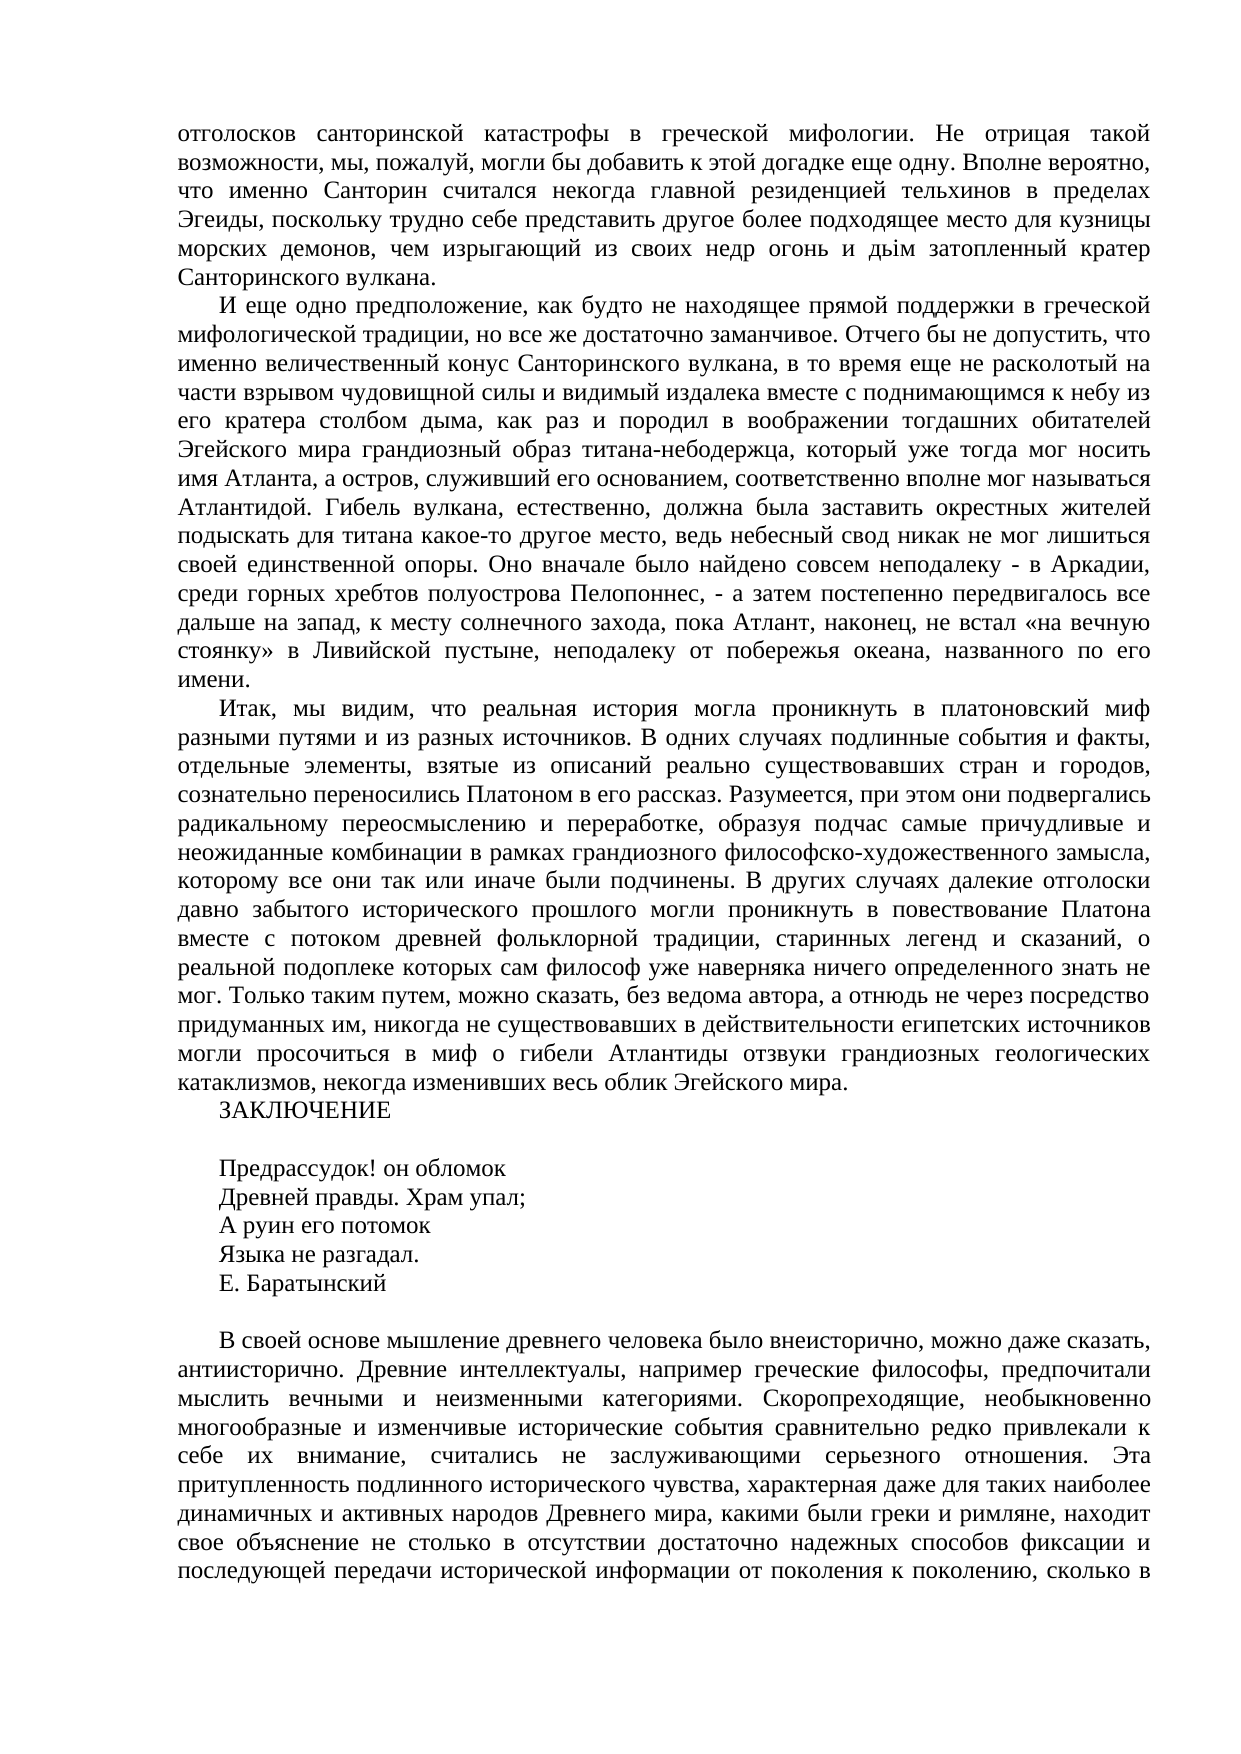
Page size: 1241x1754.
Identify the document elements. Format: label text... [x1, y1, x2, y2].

text А руин его потомок [177, 1211, 1152, 1239]
text И еще одно предположение, как будто не находящее прямой поддержки в греческой мифологической традиции, но все же достаточно заманчивое. Отчего бы не допустить, что именно величественный конус Санторинского вулкана, в то время еще не расколотый на части взрывом чудовищной силы и видимый издалека вместе с поднимающимся к небу из его кратера столбом дыма, как раз и породил в воображении тогдашних обитателей Эгейского мира грандиозный образ титана-небодержца, который уже тогда мог носить имя Атланта, а остров, служивший его основанием, соответственно вполне мог называться Атлантидой. Гибель вулкана, естественно, должна была заставить окрестных жителей подыскать для титана какое-то другое место, ведь небесный свод никак не мог лишиться своей единственной опоры. Оно вначале было найдено совсем неподалеку - в Аркадии, среди горных хребтов полуострова Пелопоннес, - а затем постепенно передвигалось все дальше на запад, к месту солнечного захода, пока Атлант, наконец, не встал «на вечную стоянку» в Ливийской пустыне, неподалеку от побережья океана, названного по его имени. [177, 291, 1152, 693]
text Итак, мы видим, что реальная история могла проникнуть в платоновский миф разными путями и из разных источников. В одних случаях подлинные события и факты, отдельные элементы, взятые из описаний реально существовавших стран и городов, сознательно переносились Платоном в его рассказ. Разумеется, при этом они подвергались радикальному переосмыслению и переработке, образуя подчас самые причудливые и неожиданные комбинации в рамках грандиозного философско-художественного замысла, которому все они так или иначе были подчинены. В других случаях далекие отголоски давно забытого исторического прошлого могли проникнуть в повествование Платона вместе с потоком древней фольклорной традиции, старинных легенд и сказаний, о реальной подоплеке которых сам философ уже наверняка ничего определенного знать не мог. Только таким путем, можно сказать, без ведома автора, а отнюдь не через посредство придуманных им, никогда не существовавших в действительности египетских источников могли просочиться в миф о гибели Атлантиды отзвуки грандиозных геологических катаклизмов, некогда изменивших весь облик Эгейского мира. [177, 693, 1152, 1096]
text Е. Баратынский [177, 1268, 1152, 1297]
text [177, 118, 1152, 291]
text Предрассудок! он обломок [177, 1153, 1152, 1182]
text Языка не разгадал. [177, 1239, 1152, 1268]
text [177, 1326, 1152, 1584]
text Древней правды. Храм упал; [177, 1182, 1152, 1211]
text ЗАКЛЮЧЕНИЕ [177, 1096, 1152, 1124]
